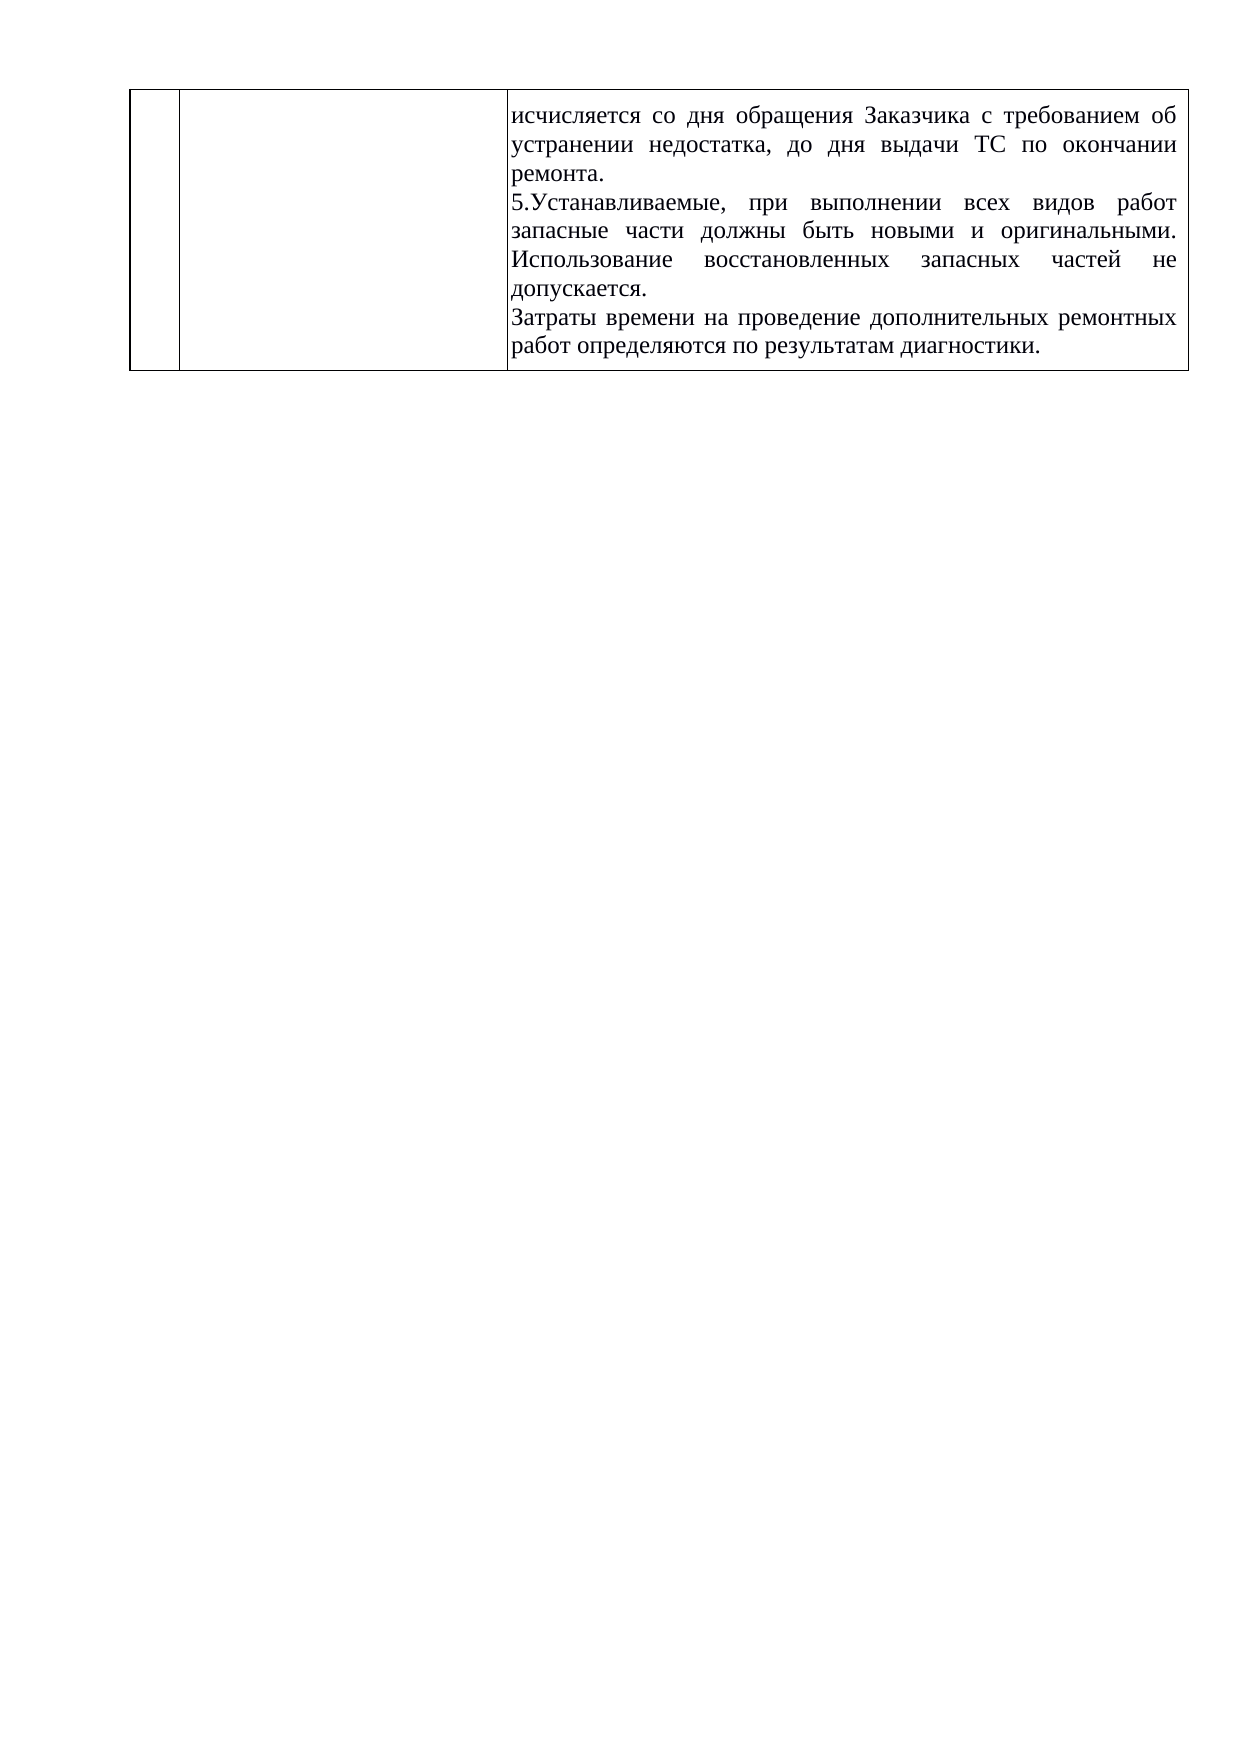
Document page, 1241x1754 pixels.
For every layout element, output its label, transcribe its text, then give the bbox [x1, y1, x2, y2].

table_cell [508, 90, 1188, 370]
table_cell 18 [131, 90, 179, 370]
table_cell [180, 90, 507, 370]
